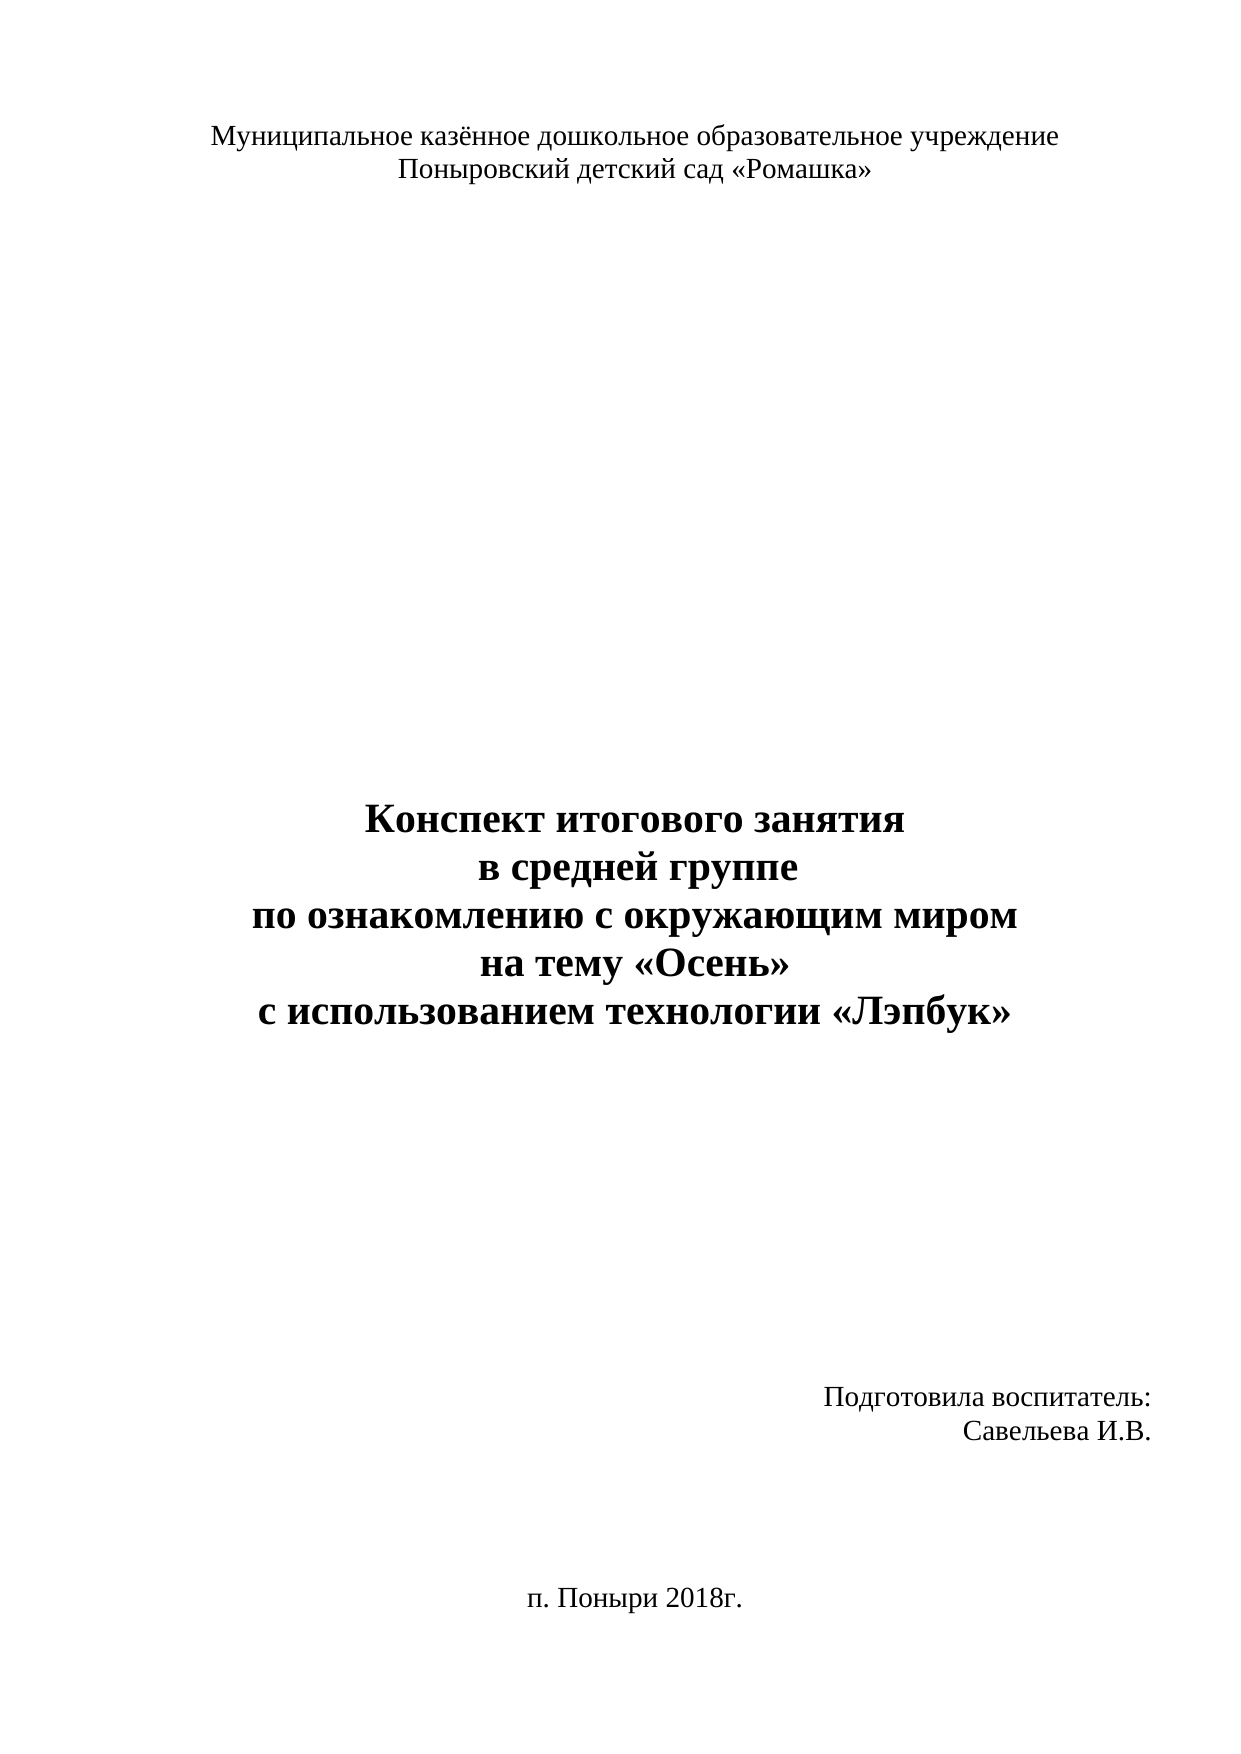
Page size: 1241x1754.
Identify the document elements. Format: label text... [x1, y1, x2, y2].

text п. Поныри 2018г. [118, 1581, 1152, 1614]
text Поныровский детский сад «Ромашка» [118, 152, 1152, 185]
text Конспект итогового занятия [118, 794, 1152, 842]
text Муниципальное казённое дошкольное образовательное учреждение [118, 118, 1152, 152]
text Савельева И.В. [118, 1413, 1152, 1446]
text в средней группе [118, 842, 1152, 889]
text Подготовила воспитатель: [118, 1379, 1152, 1413]
text с использованием технологии «Лэпбук» [118, 985, 1152, 1033]
text на тему «Осень» [118, 937, 1152, 985]
text по ознакомлению с окружающим миром [118, 889, 1152, 937]
